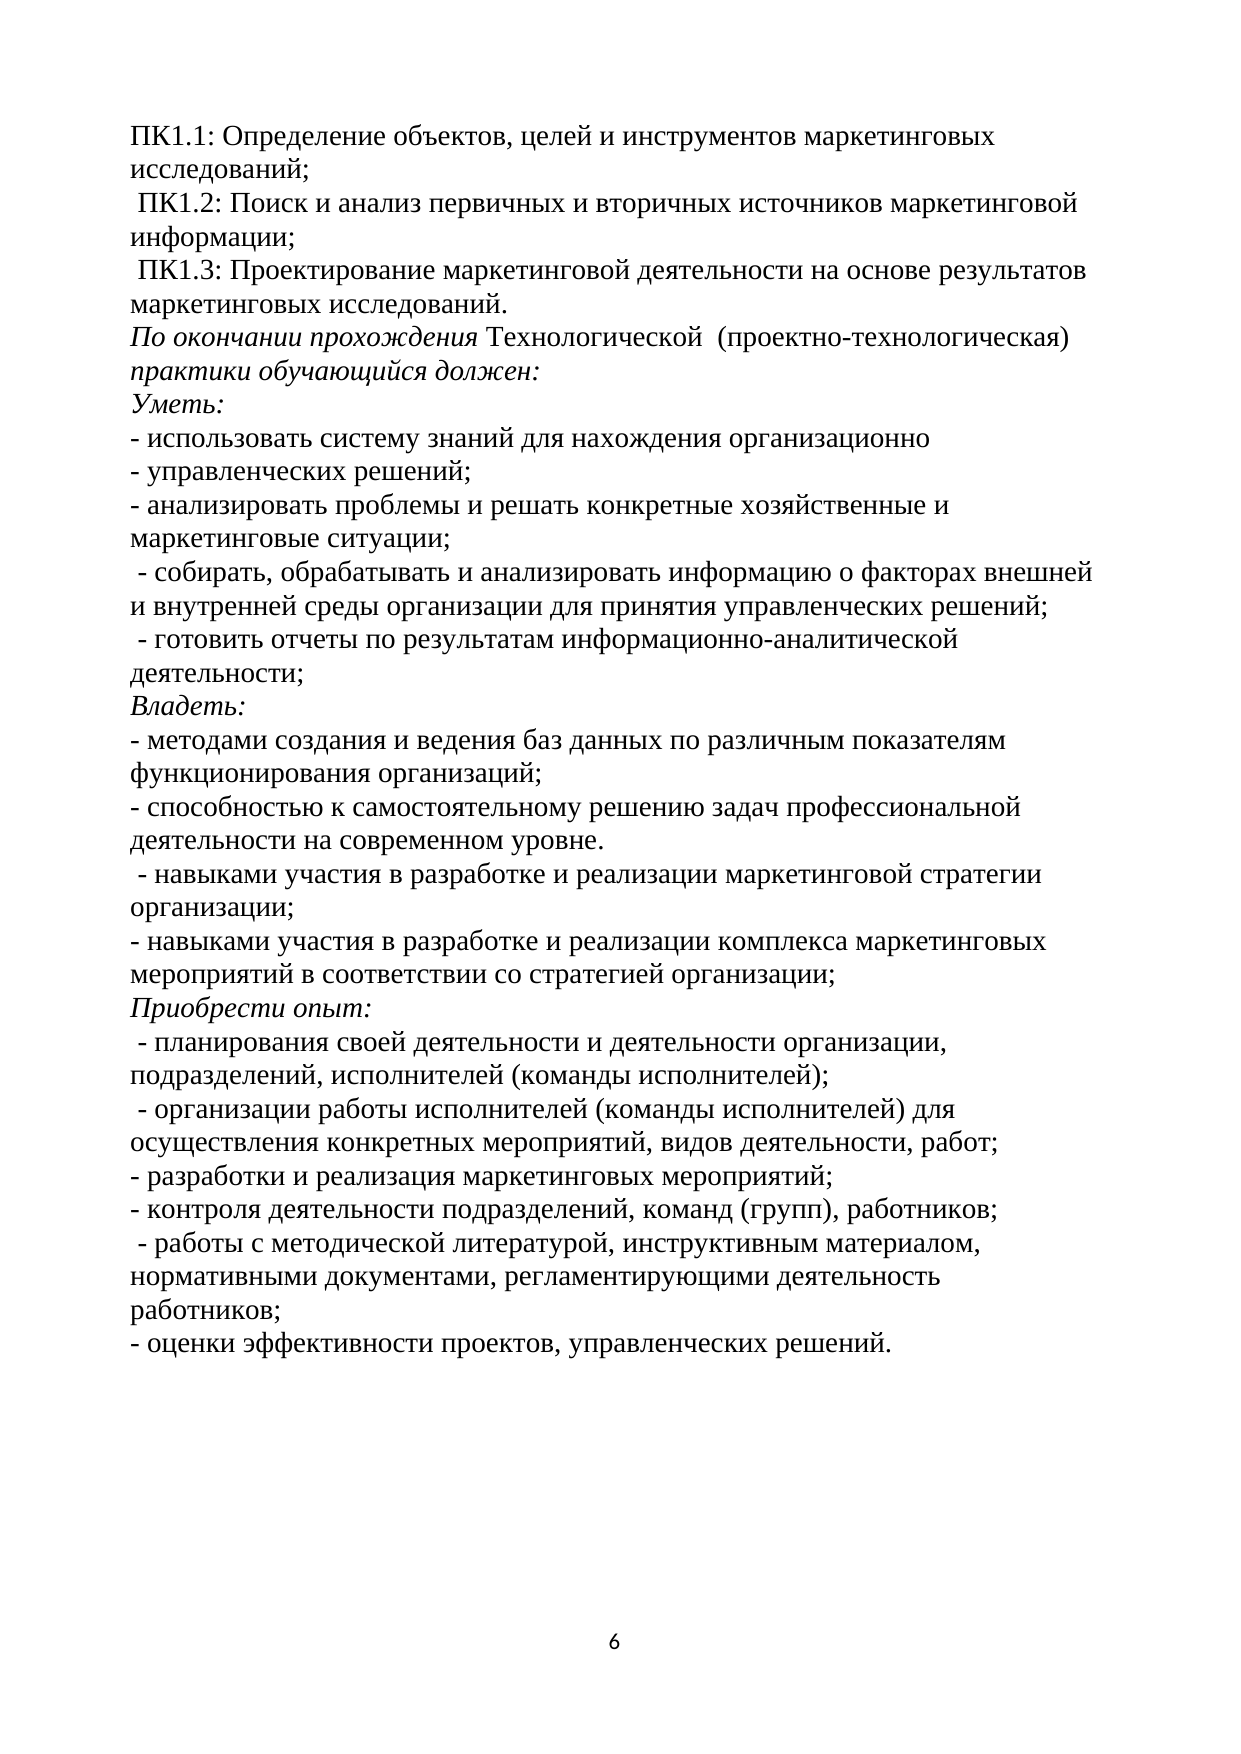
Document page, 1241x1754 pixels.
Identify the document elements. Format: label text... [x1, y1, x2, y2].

text - навыками участия в разработке и реализации комплекса маркетинговых мероприятий в соответствии со стратегией организации; [130, 923, 1098, 990]
text - планирования своей деятельности и деятельности организации, подразделений, исполнителей (команды исполнителей); [130, 1024, 1098, 1091]
text ПК1.1: Определение объектов, целей и инструментов маркетинговых исследований; [130, 118, 1098, 185]
text - организации работы исполнителей (команды исполнителей) для осуществления конкретных мероприятий, видов деятельности, работ; [130, 1091, 1098, 1158]
text - способностью к самостоятельному решению задач профессиональной деятельности на современном уровне. [130, 789, 1098, 856]
text По окончании прохождения Технологической (проектно-технологическая) практики обучающийся должен: [130, 319, 1098, 386]
text Приобрести опыт: [130, 990, 1098, 1024]
text - оценки эффективности проектов, управленческих решений. [130, 1326, 1098, 1359]
text - управленческих решений; [130, 453, 1098, 487]
text - работы с методической литературой, инструктивным материалом, нормативными документами, регламентирующими деятельность работников; [130, 1225, 1098, 1326]
text Уметь: [130, 386, 1098, 420]
text ПК1.3: Проектирование маркетинговой деятельности на основе результатов маркетинговых исследований. [130, 252, 1098, 319]
text - анализировать проблемы и решать конкретные хозяйственные и маркетинговые ситуации; [130, 487, 1098, 554]
text - использовать систему знаний для нахождения организационно [130, 420, 1098, 453]
text - готовить отчеты по результатам информационно-аналитической деятельности; [130, 621, 1098, 688]
text - контроля деятельности подразделений, команд (групп), работников; [130, 1191, 1098, 1225]
text Владеть: [130, 688, 1098, 722]
text - методами создания и ведения баз данных по различным показателям функционирования организаций; [130, 722, 1098, 789]
text - разработки и реализация маркетинговых мероприятий; [130, 1158, 1098, 1191]
text - навыками участия в разработке и реализации маркетинговой стратегии организации; [130, 856, 1098, 923]
text - собирать, обрабатывать и анализировать информацию о факторах внешней и внутренней среды организации для принятия управленческих решений; [130, 554, 1098, 621]
text ПК1.2: Поиск и анализ первичных и вторичных источников маркетинговой информации; [130, 185, 1098, 252]
